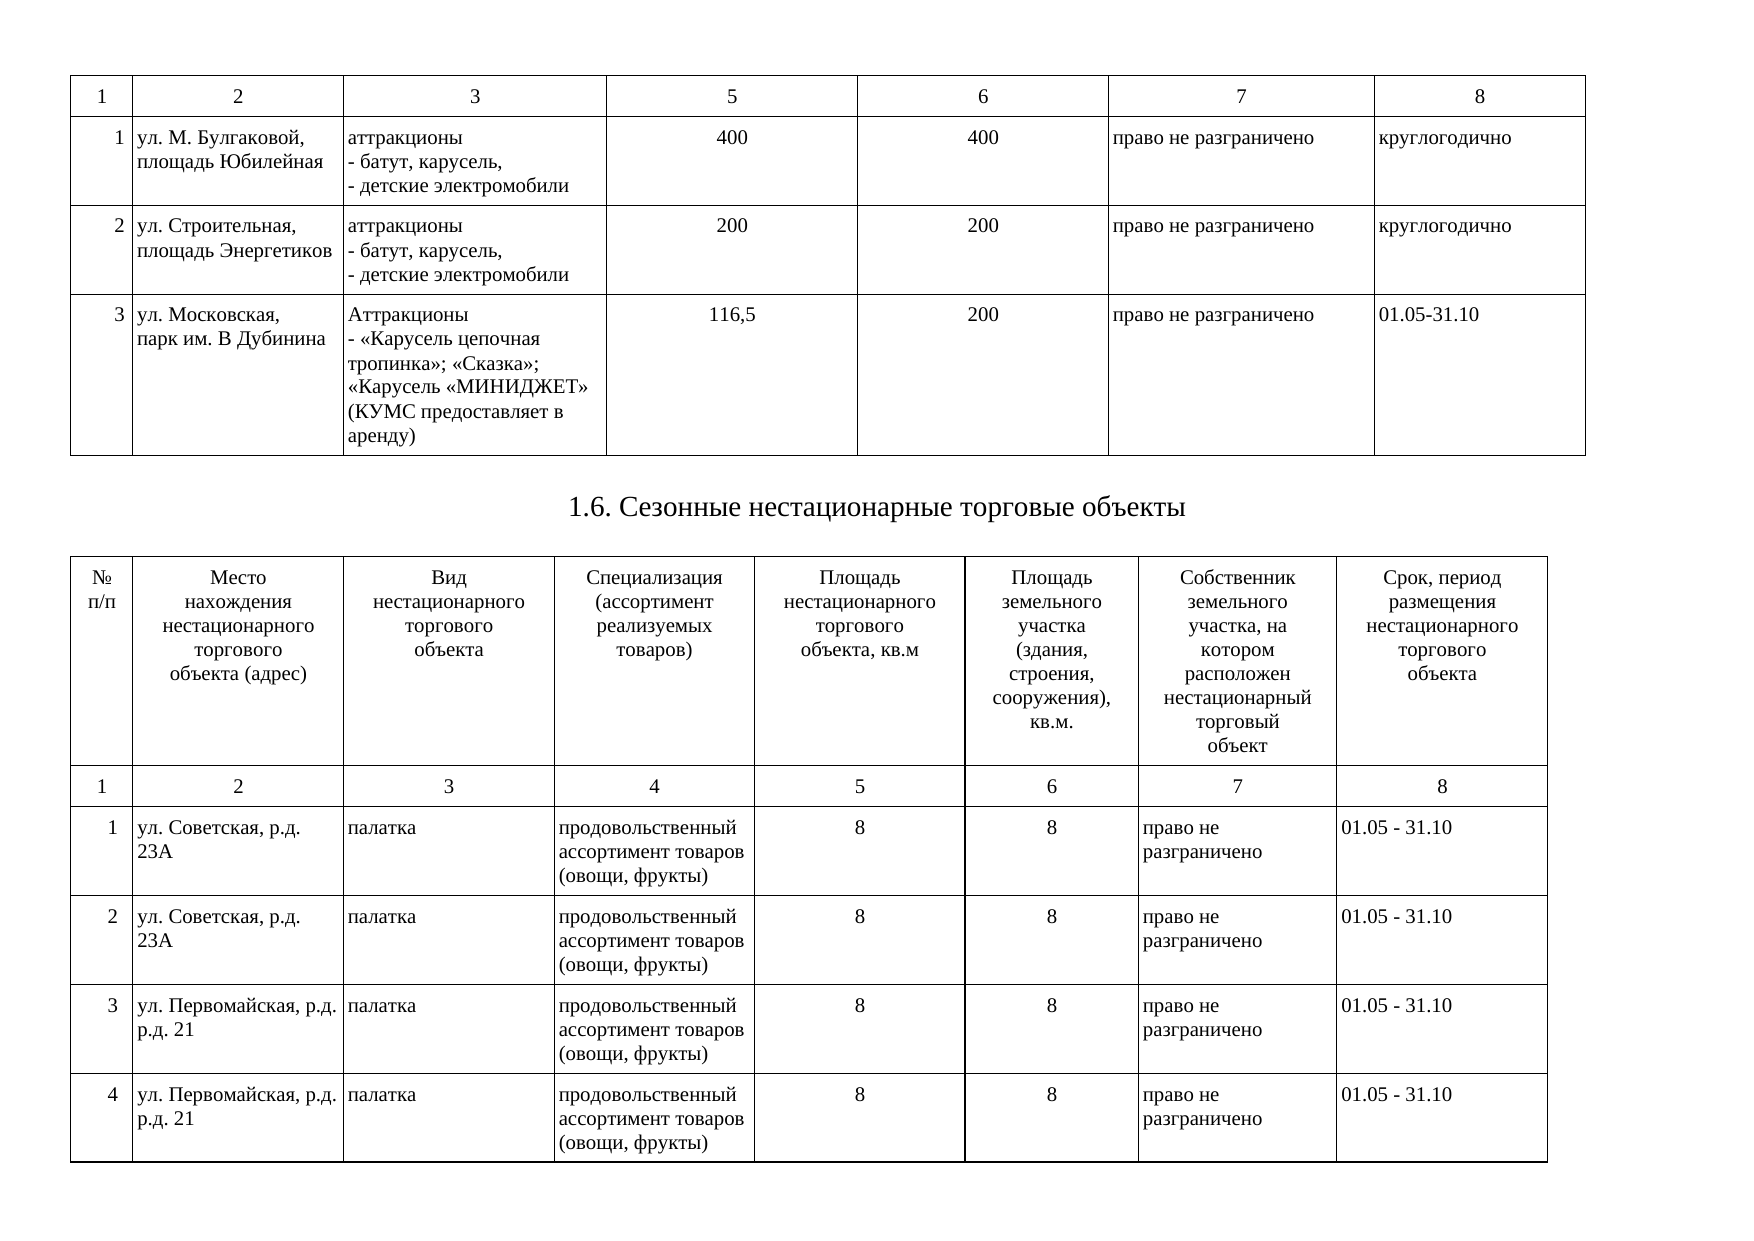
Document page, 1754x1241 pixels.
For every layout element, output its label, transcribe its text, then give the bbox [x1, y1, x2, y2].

table_cell 6 [966, 766, 1138, 806]
table_cell ул. Советская, р.д. 23А [133, 896, 343, 984]
table_cell 8 [1375, 76, 1585, 116]
table_cell палатка [344, 985, 554, 1073]
table_cell продовольственный ассортимент товаров (овощи, фрукты) [555, 896, 754, 984]
table_cell круглогодично [1375, 117, 1585, 204]
table_cell 8 [755, 896, 964, 984]
table_cell ул. Советская, р.д. 23А [133, 807, 343, 895]
table_cell 01.05 - 31.10 [1337, 1074, 1547, 1161]
table_cell 4 [555, 766, 754, 806]
table_cell аттракционы - батут, карусель, - детские электромобили [344, 117, 606, 204]
table_header № п/п [71, 557, 132, 765]
table_header Площадь нестационарного торгового объекта, кв.м [755, 557, 964, 765]
table_cell 8 [966, 985, 1138, 1073]
table_cell [71, 1074, 132, 1161]
table_cell 400 [607, 117, 857, 204]
table_cell палатка [344, 807, 554, 895]
table_cell ул. Первомайская, р.д. р.д. 21 [133, 985, 343, 1073]
table_cell 8 [966, 1074, 1138, 1161]
table_header Специализация (ассортимент реализуемых товаров) [555, 557, 754, 765]
table_cell 8 [755, 807, 964, 895]
table_cell 6 [858, 76, 1108, 116]
table_cell право не разграничено [1139, 985, 1336, 1073]
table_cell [1139, 1074, 1336, 1161]
table_cell 7 [1139, 766, 1336, 806]
table_cell 01.05 - 31.10 [1337, 985, 1547, 1073]
table_cell право не разграничено [1109, 206, 1374, 293]
table_cell палатка [344, 896, 554, 984]
table_cell 01.05 - 31.10 [1337, 896, 1547, 984]
table_cell 200 [858, 206, 1108, 293]
table_cell продовольственный ассортимент товаров (овощи, фрукты) [555, 807, 754, 895]
table_cell право не разграничено [1139, 807, 1336, 895]
table_header Вид нестационарного торгового объекта [344, 557, 554, 765]
table_cell [71, 985, 132, 1073]
table_cell 5 [607, 76, 857, 116]
table_header Собственник земельного участка, на котором расположен нестационарный торговый объект [1139, 557, 1336, 765]
table_cell 8 [966, 807, 1138, 895]
table_cell 01.05-31.10 [1375, 295, 1585, 454]
table_cell ул. М. Булгаковой, площадь Юбилейная [133, 117, 343, 204]
text 1.6. Сезонные нестационарные торговые объекты [75, 489, 1679, 523]
table_cell 8 [755, 1074, 964, 1161]
table_cell 8 [755, 985, 964, 1073]
table_cell 1 [71, 76, 132, 116]
table_cell 3 [344, 766, 554, 806]
table_header Место нахождения нестационарного торгового объекта (адрес) [133, 557, 343, 765]
table_header Срок, период размещения нестационарного торгового объекта [1337, 557, 1547, 765]
table_cell аттракционы - батут, карусель, - детские электромобили [344, 206, 606, 293]
table_cell 2 [133, 76, 343, 116]
table_cell 200 [858, 295, 1108, 454]
table_cell [71, 807, 132, 895]
table_cell [71, 896, 132, 984]
table_cell [71, 206, 132, 293]
table_cell круглогодично [1375, 206, 1585, 293]
table_header Площадь земельного участка (здания, строения, сооружения), кв.м. [966, 557, 1138, 765]
table_cell 7 [1109, 76, 1374, 116]
table_cell 8 [966, 896, 1138, 984]
table_cell 400 [858, 117, 1108, 204]
table_cell [71, 117, 132, 204]
table_cell 116,5 [607, 295, 857, 454]
table_cell право не разграничено [1109, 117, 1374, 204]
table_cell 5 [755, 766, 964, 806]
table_cell ул. Строительная, площадь Энергетиков [133, 206, 343, 293]
table_cell 200 [607, 206, 857, 293]
table_cell палатка [344, 1074, 554, 1161]
table_cell право не разграничено [1139, 896, 1336, 984]
table_cell 8 [1337, 766, 1547, 806]
table_cell право не разграничено [1109, 295, 1374, 454]
table_cell Аттракционы - «Карусель цепочная тропинка»; «Сказка»; «Карусель «МИНИДЖЕТ» (КУМС предоставляет в аренду) [344, 295, 606, 454]
table_cell ул. Московская, парк им. В Дубинина [133, 295, 343, 454]
table_cell 2 [133, 766, 343, 806]
table_cell 01.05 - 31.10 [1337, 807, 1547, 895]
table_cell 3 [344, 76, 606, 116]
table_cell ул. Первомайская, р.д. р.д. 21 [133, 1074, 343, 1161]
table_cell 1 [71, 766, 132, 806]
table_cell продовольственный ассортимент товаров (овощи, фрукты) [555, 985, 754, 1073]
table_cell [71, 295, 132, 454]
table_cell продовольственный ассортимент товаров (овощи, фрукты) [555, 1074, 754, 1161]
